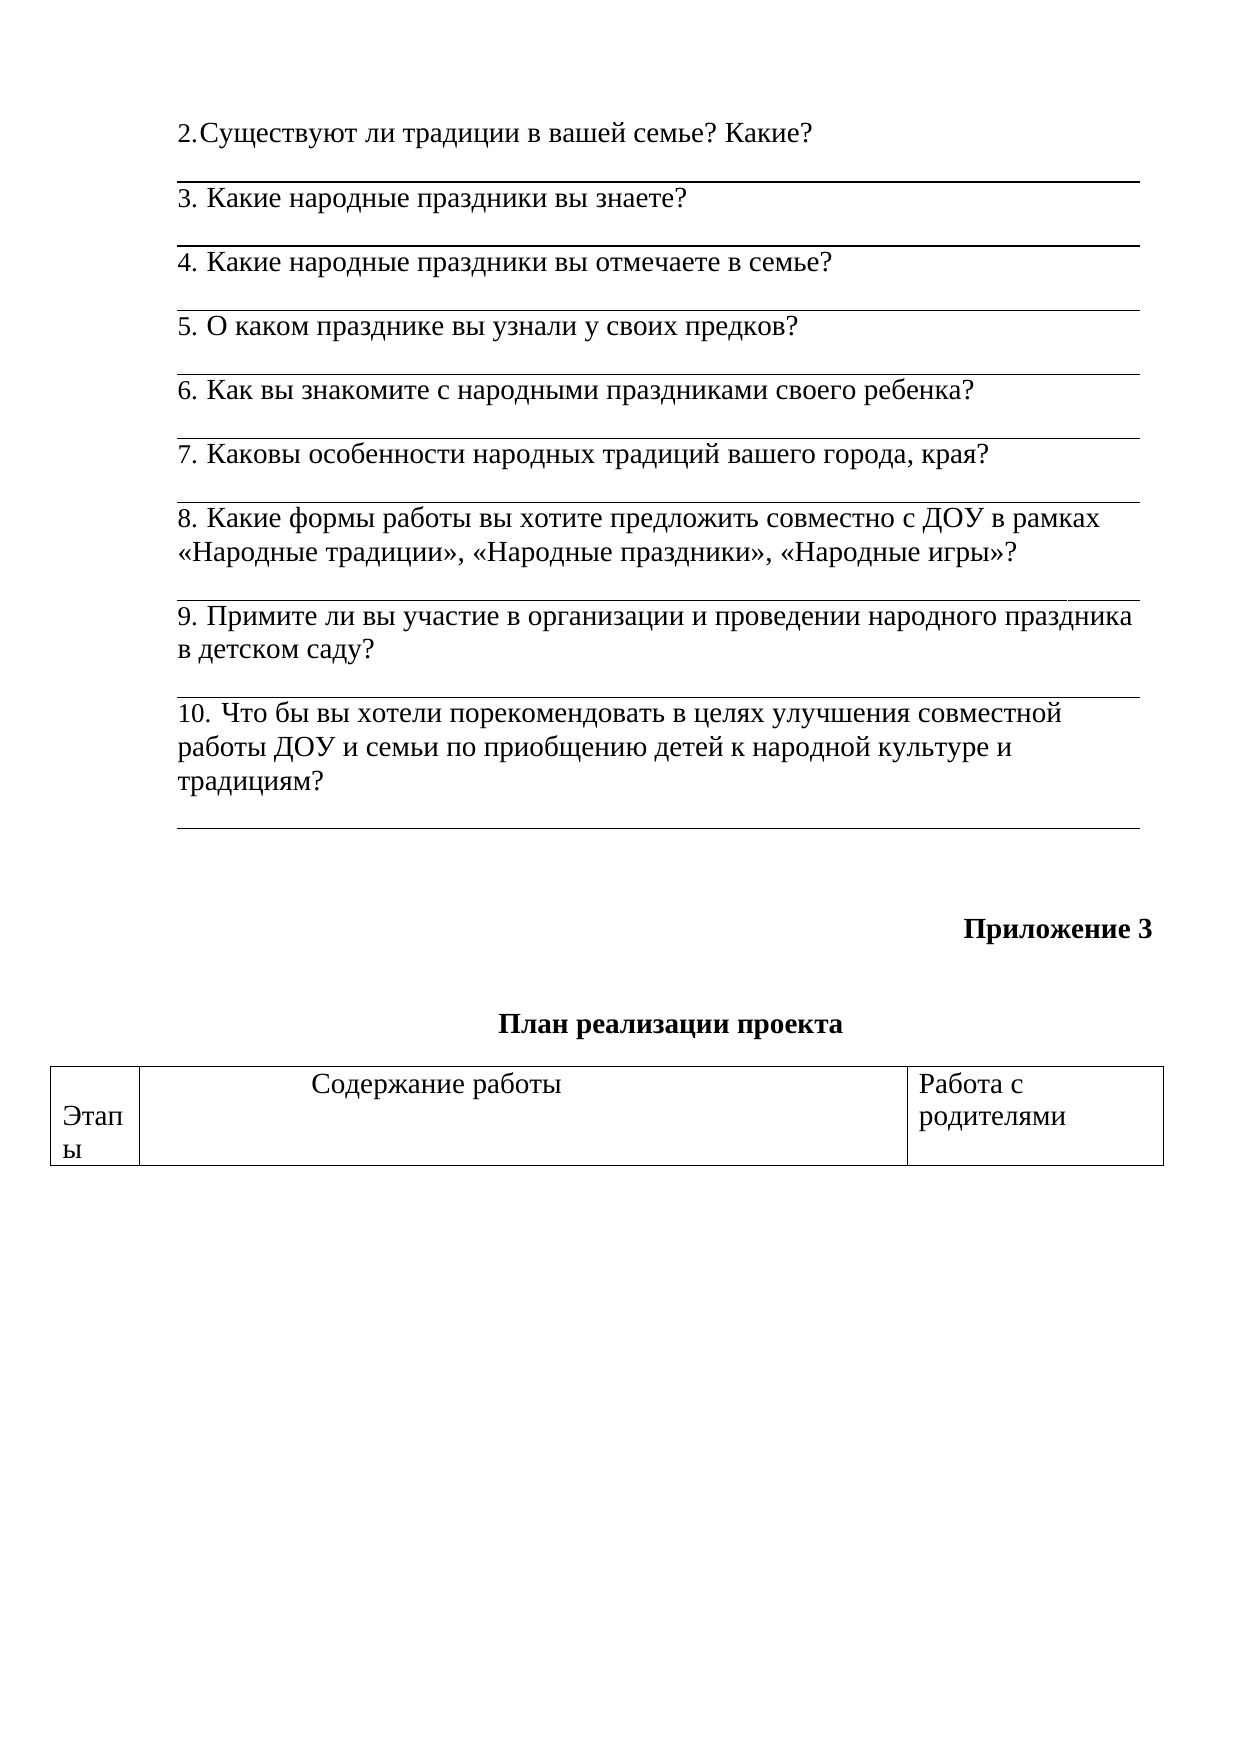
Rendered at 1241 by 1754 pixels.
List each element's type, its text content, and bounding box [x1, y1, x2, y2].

subtitle Приложение 3 [154, 911, 1152, 944]
table_header Этапы [51, 1067, 139, 1165]
text «Народные традиции», «Народные праздники», «Народные игры»? [177, 534, 1176, 567]
list Примите ли вы участие в организации и проведении народного праздника [177, 596, 1176, 632]
text План реализации проекта [214, 1006, 1127, 1040]
list Существуют ли традиции в вашей семье? Какие? [177, 115, 1176, 149]
list Как вы знакомите с народными праздниками своего ребенка? [177, 370, 1176, 406]
text в детском саду? [177, 632, 1176, 665]
list О каком празднике вы узнали у своих предков? [177, 306, 1176, 341]
table_header Содержание работы [140, 1067, 907, 1165]
table_header Работа с родителями [908, 1067, 1163, 1165]
list Каковы особенности народных традиций вашего города, края? [177, 434, 1176, 470]
list Какие народные праздники вы знаете? [177, 177, 1176, 213]
list Какие народные праздники вы отмечаете в семье? [177, 241, 1176, 277]
list Что бы вы хотели порекомендовать в целях улучшения совместной [177, 693, 1176, 729]
list Какие формы работы вы хотите предложить совместно с ДОУ в рамках [177, 498, 1176, 534]
text работы ДОУ и семьи по приобщению детей к народной культуре и традициям? [177, 729, 1014, 796]
